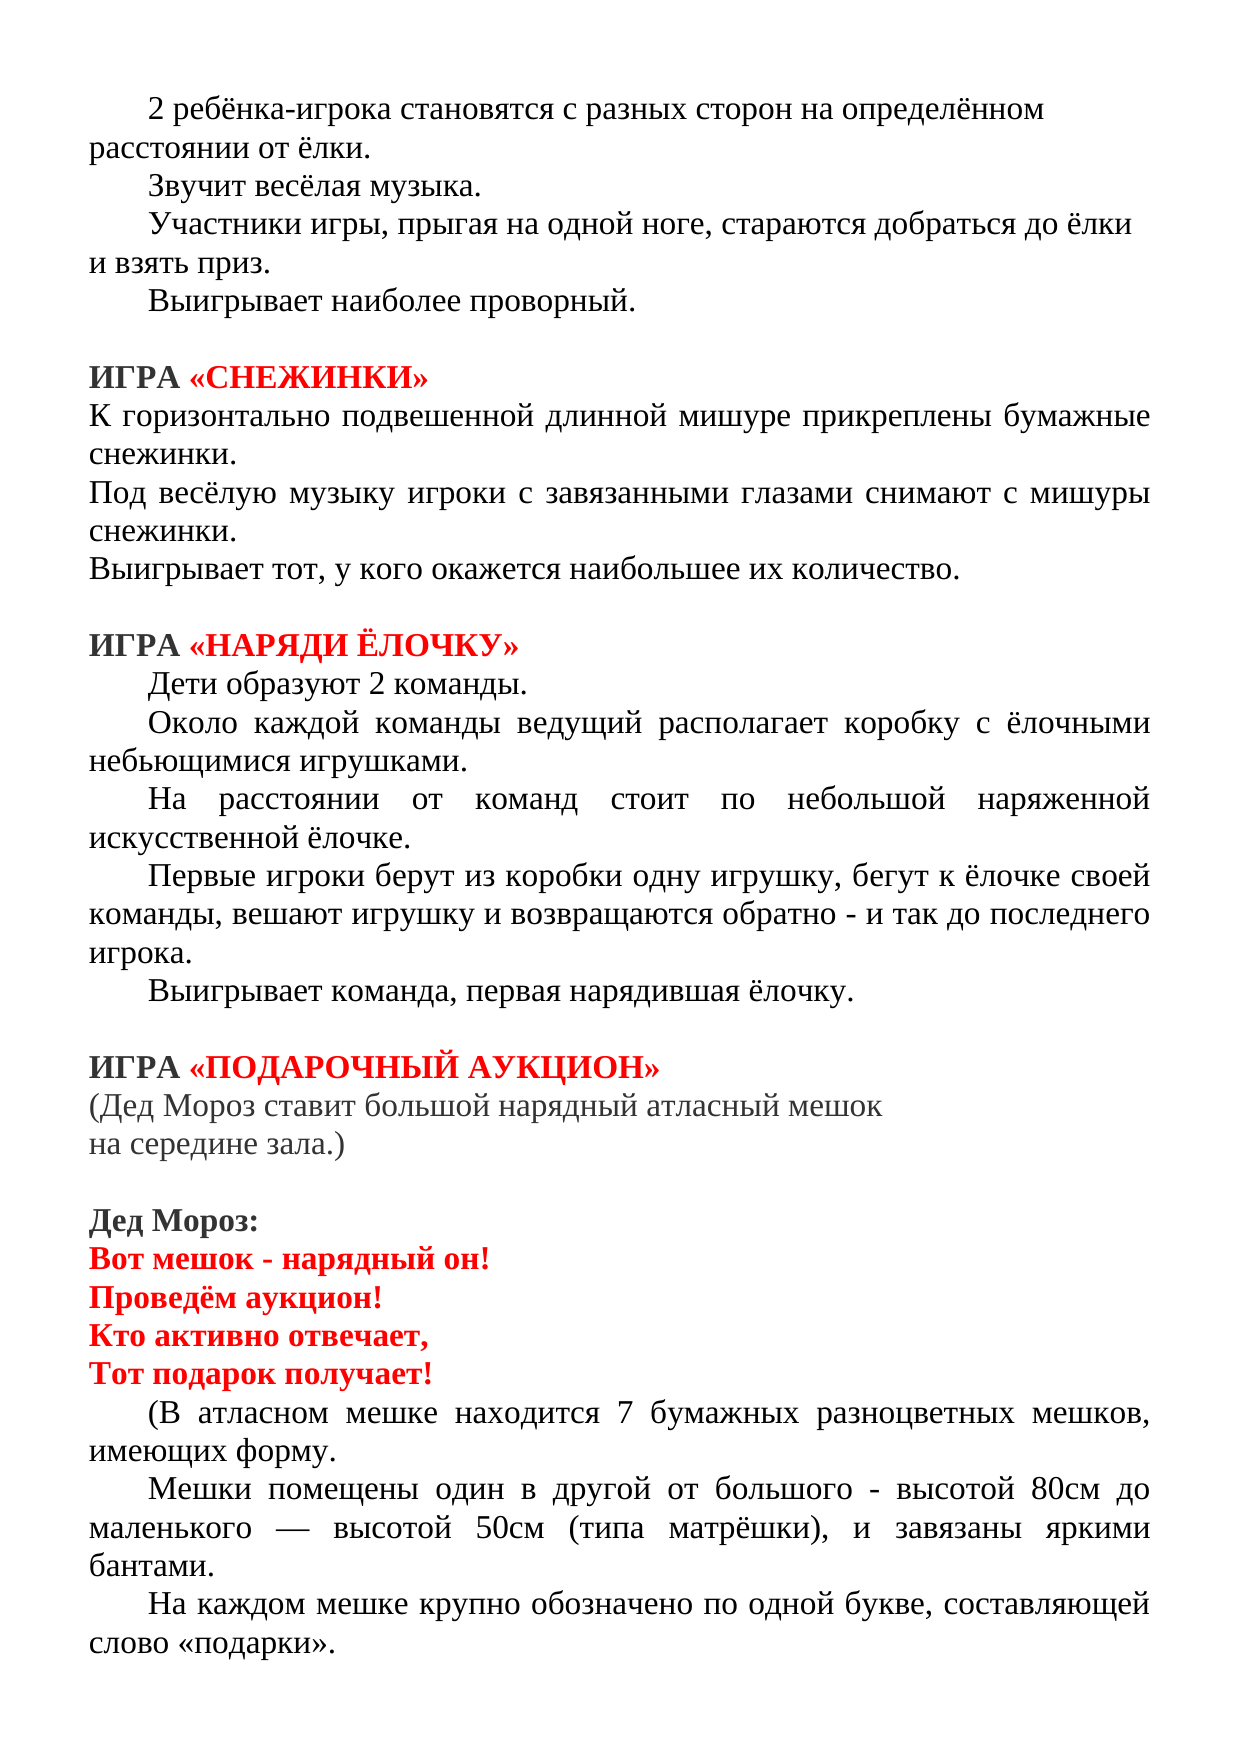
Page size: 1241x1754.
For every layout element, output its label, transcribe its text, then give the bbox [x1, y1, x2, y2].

subtitle ИГРА «НАРЯДИ ЁЛОЧКУ» [89, 625, 1152, 664]
text (Дед Мороз ставит большой нарядный атласный мешок [89, 1085, 1152, 1124]
text 2 ребёнка-игрока становятся с разных сторон на определённом расстоянии от ёлки. [89, 89, 1152, 165]
text К горизонтально подвешенной длинной мишуре прикреплены бумажные снежинки. [89, 395, 1152, 472]
subtitle ИГРА «СНЕЖИНКИ» [89, 357, 1152, 395]
text На расстоянии от команд стоит по небольшой наряженной искусственной ёлочке. [89, 779, 1152, 855]
text Тот подарок получает! [89, 1354, 1152, 1392]
text Выигрывает наиболее проворный. [89, 280, 1152, 319]
text Выигрывает тот, у кого окажется наибольшее их количество. [89, 549, 1152, 587]
text На каждом мешке крупно обозначено по одной букве, составляющей слово «подарки». [89, 1584, 1152, 1660]
text Дети образуют 2 команды. [89, 664, 1152, 702]
text Под весёлую музыку игроки с завязанными глазами снимают с мишуры снежинки. [89, 472, 1152, 549]
text (В атласном мешке находится 7 бумажных разноцветных мешков, имеющих форму. [89, 1392, 1152, 1469]
subtitle ИГРА «ПОДАРОЧНЫЙ АУКЦИОН» [89, 1047, 1152, 1085]
text на середине зала.) Дед Мороз: [89, 1124, 1152, 1239]
text Вот мешок - нарядный он! [89, 1239, 1152, 1277]
text Проведём аукцион! [89, 1277, 1152, 1315]
text Кто активно отвечает, [89, 1315, 1152, 1354]
text Участники игры, прыгая на одной ноге, стараются добраться до ёлки и взять приз. [89, 204, 1152, 280]
text Около каждой команды ведущий располагает коробку с ёлочными небьющимися игрушками. [89, 702, 1152, 779]
text Мешки помещены один в другой от большого - высотой 80см до маленького — высотой 50см (типа матрёшки), и завязаны яркими бантами. [89, 1469, 1152, 1584]
text Звучит весёлая музыка. [89, 165, 1152, 204]
text Первые игроки берут из коробки одну игрушку, бегут к ёлочке своей команды, вешают игрушку и возвращаются обратно - и так до последнего игрока. [89, 855, 1152, 970]
text Выигрывает команда, первая нарядившая ёлочку. [89, 970, 1152, 1009]
